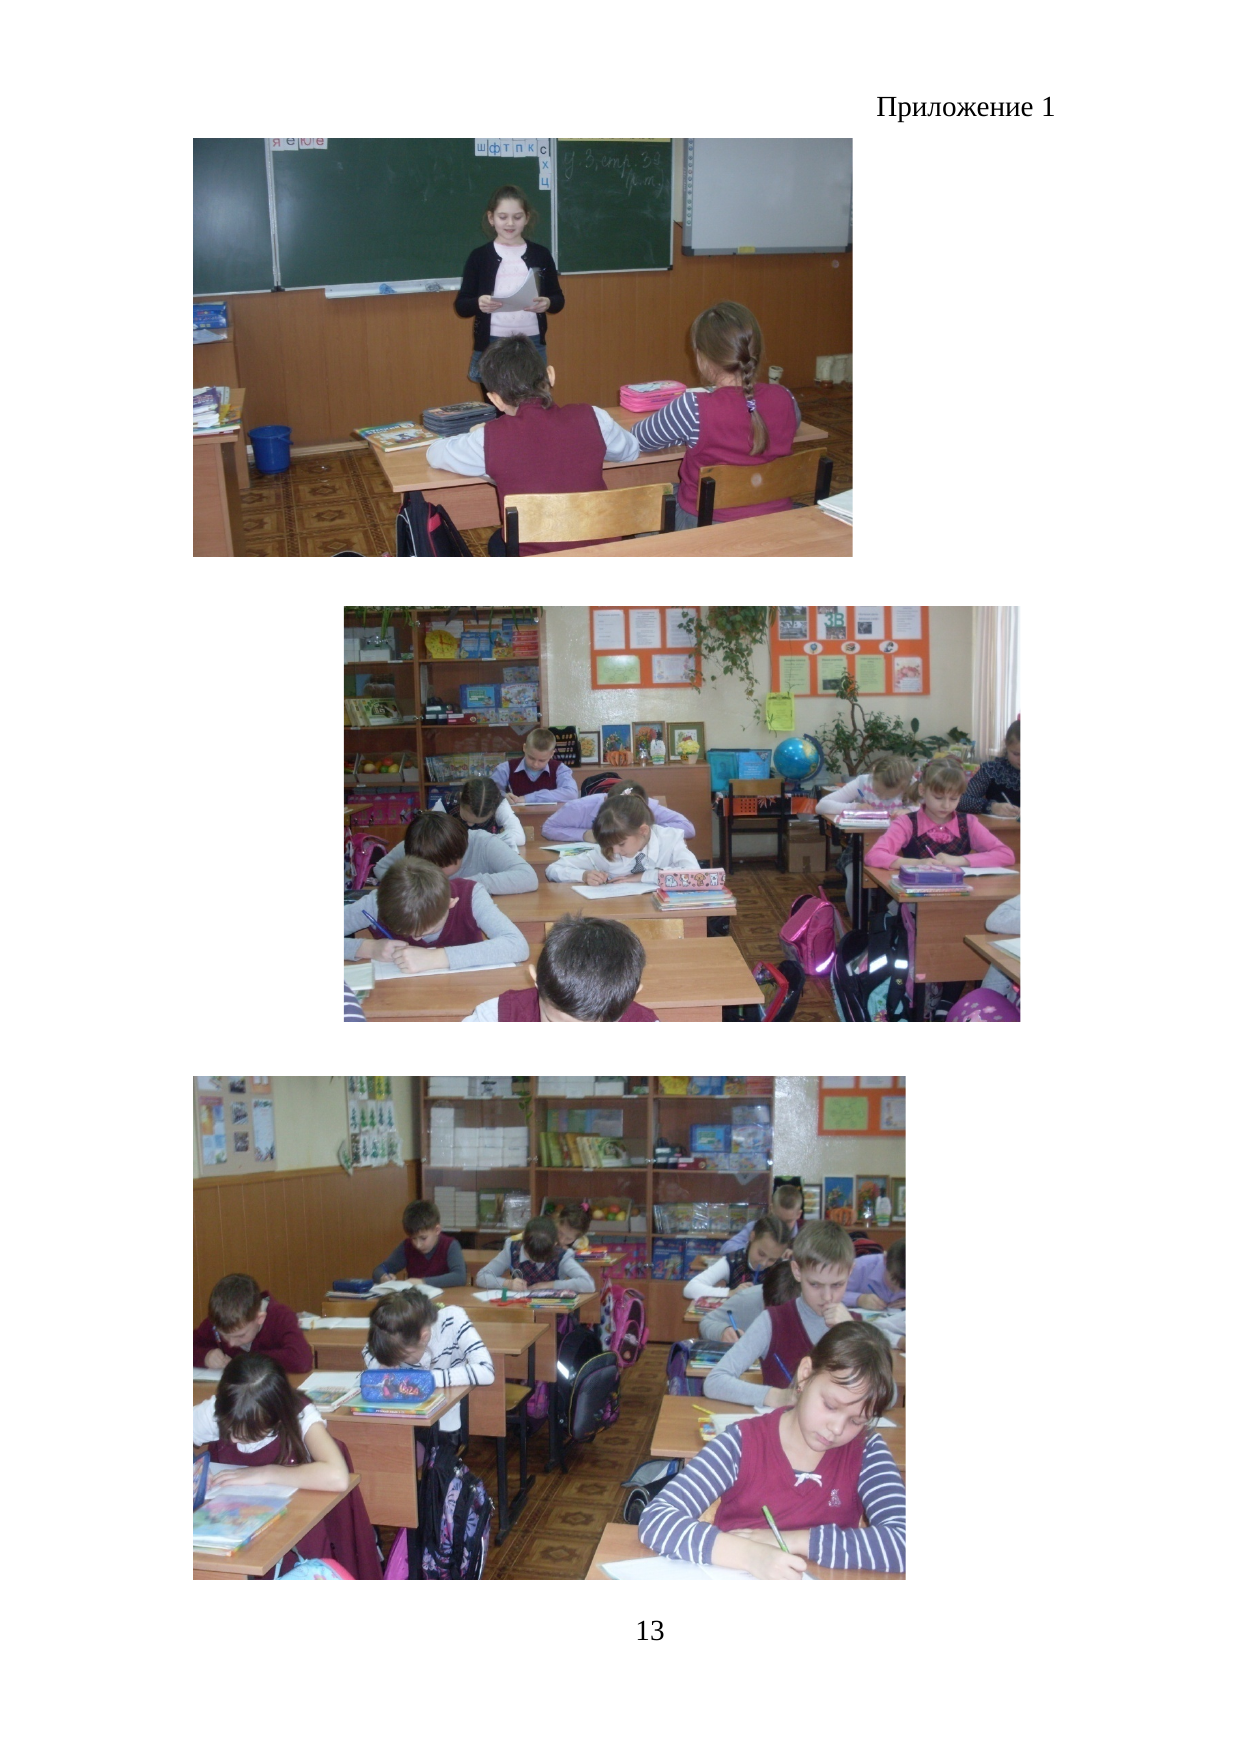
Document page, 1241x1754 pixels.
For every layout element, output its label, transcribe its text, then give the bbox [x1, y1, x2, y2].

picture [193, 1076, 906, 1580]
picture [343, 606, 1021, 1022]
picture [193, 138, 853, 557]
list Приложение 1 [193, 89, 1152, 122]
